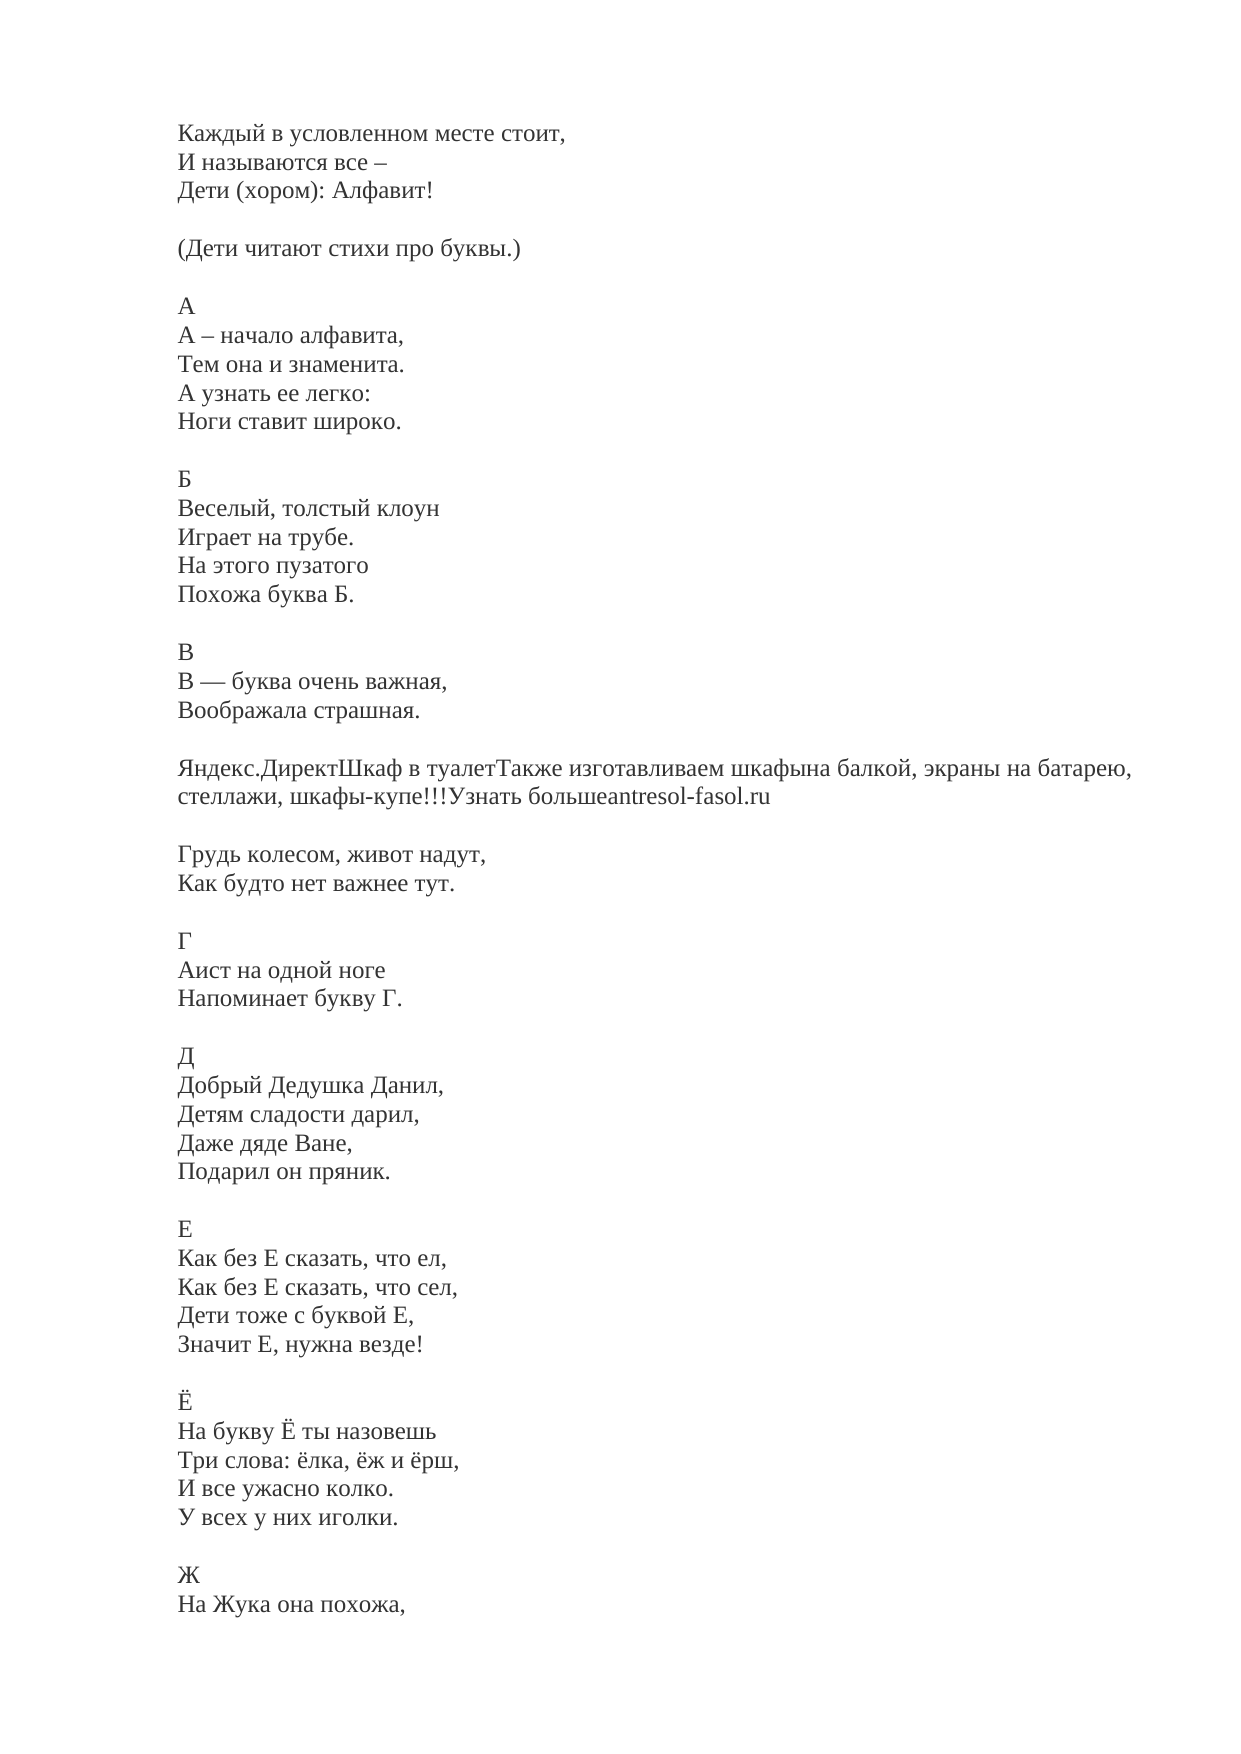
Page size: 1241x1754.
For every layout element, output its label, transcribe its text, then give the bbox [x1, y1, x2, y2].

text Б Веселый, толстый клоун Играет на трубе. На этого пузатого Похожа буква Б. [177, 464, 1152, 608]
text Г Аист на одной ноге Напоминает букву Г. [177, 926, 1152, 1012]
text Д Добрый Дедушка Данил, Детям сладости дарил, Даже дяде Ване, Подарил он пряник. [177, 1041, 1152, 1185]
text (Дети читают стихи про буквы.) [177, 233, 1152, 262]
text Е Как без Е сказать, что ел, Как без Е сказать, что сел, Дети тоже с буквой Е, Значит Е, нужна везде! [177, 1214, 1152, 1358]
text Ё На букву Ё ты назовешь Три слова: ёлка, ёж и ёрш, И все ужасно колко. У всех у них иголки. [177, 1387, 1152, 1531]
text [177, 1560, 1152, 1618]
text В В — буква очень важная, Воображала страшная. [177, 637, 1152, 723]
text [177, 118, 1152, 204]
text Яндекс.ДиректШкаф в туалетТакже изготавливаем шкафына балкой, экраны на батарею, стеллажи, шкафы-купе!!!Узнать большеantresol-fasol.ru [177, 753, 1152, 810]
text Грудь колесом, живот надут, Как будто нет важнее тут. [177, 839, 1152, 897]
text А А – начало алфавита, Тем она и знаменита. А узнать ее легко: Ноги ставит широко. [177, 291, 1152, 435]
